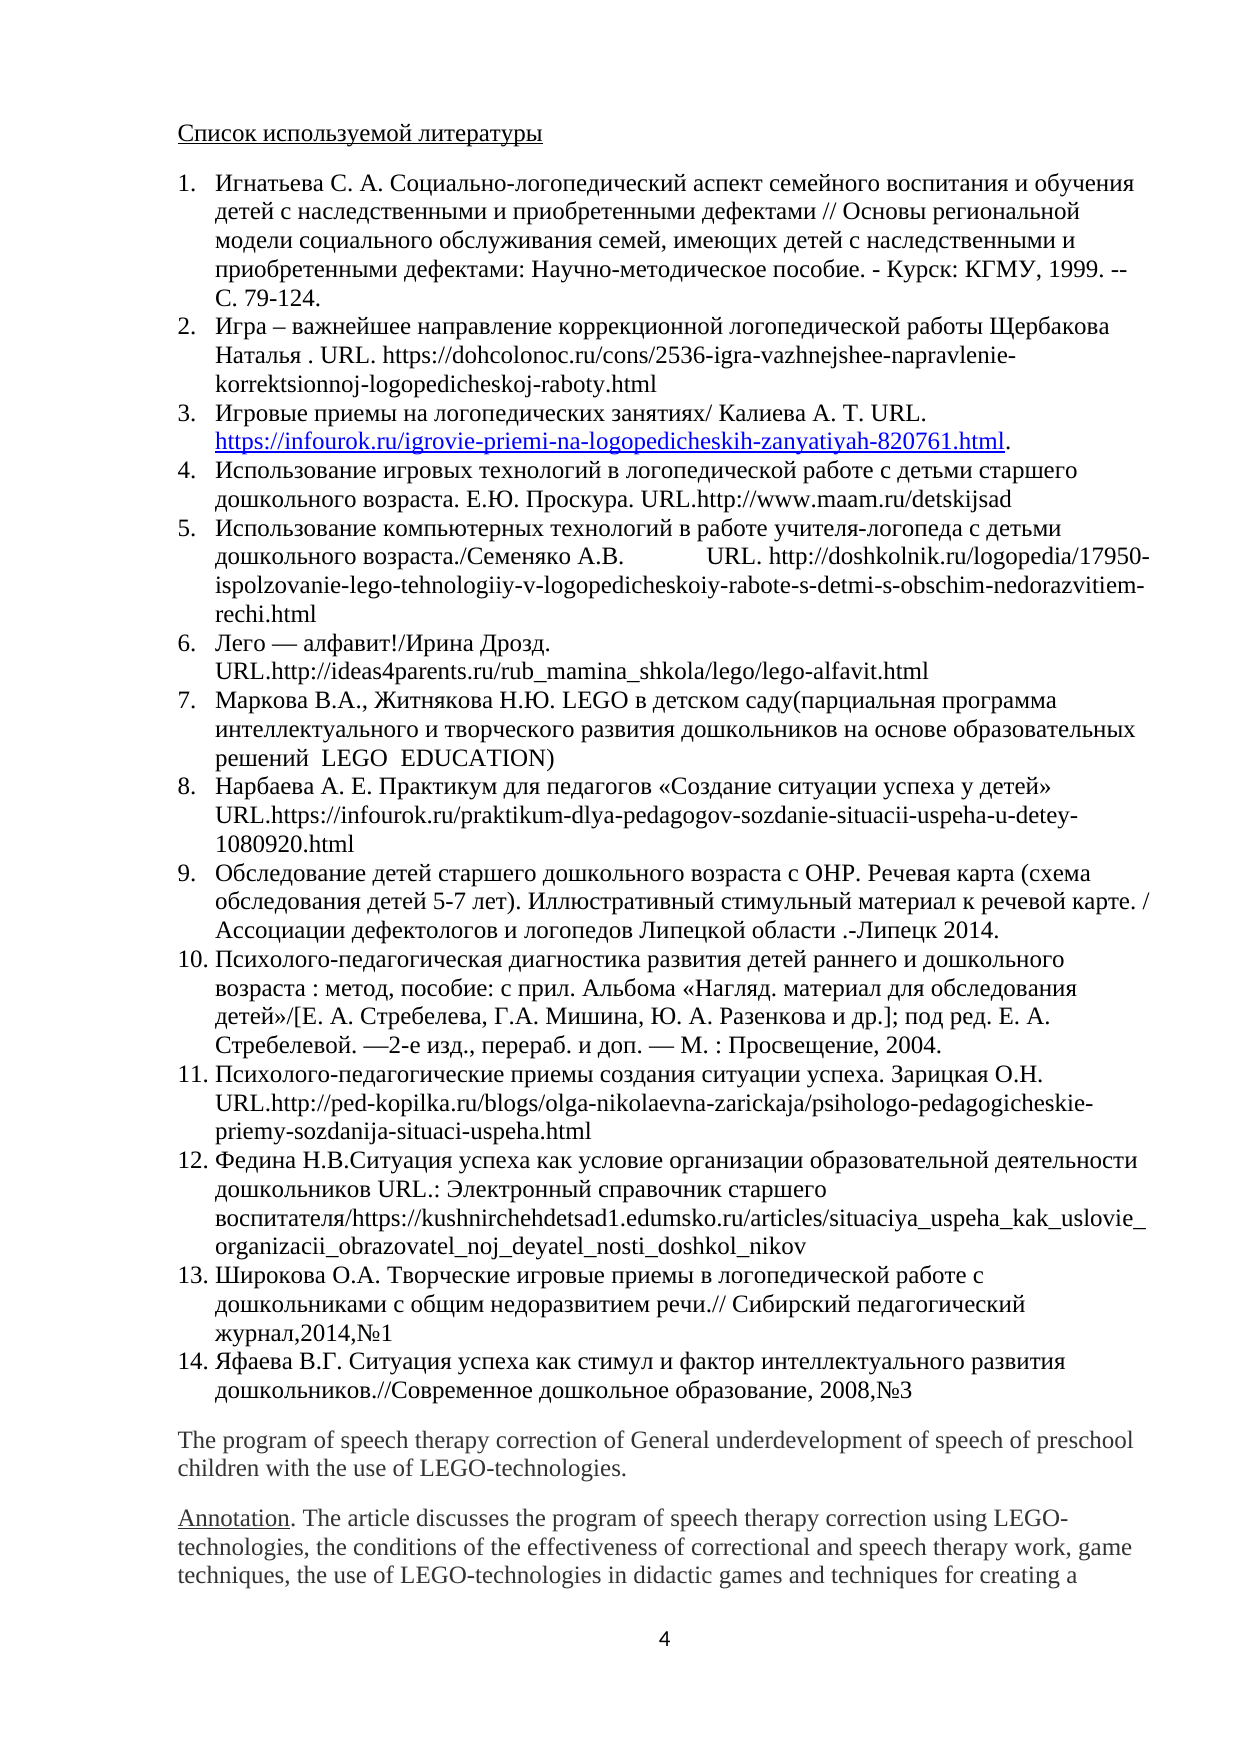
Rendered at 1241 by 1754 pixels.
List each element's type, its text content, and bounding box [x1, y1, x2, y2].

list Маркова В.А., Житнякова Н.Ю. LEGO в детском саду(парциальная программа интеллектуального и творческого развития дошкольников на основе образовательных решений LEGO EDUCATION) [177, 685, 1152, 771]
list Психолого-педагогическая диагностика развития детей раннего и дошкольного возраста : метод, пособие: с прил. Альбома «Нагляд. материал для обследования детей»/[Е. А. Стребелева, Г.А. Мишина, Ю. А. Разенкова и др.]; под ред. Е. А. Стребелевой. —2-е изд., перераб. и доп. — М. : Просвещение, 2004. [177, 944, 1152, 1059]
list Яфаева В.Г. Ситуация успеха как стимул и фактор интеллектуального развития дошкольников.//Современное дошкольное образование, 2008,№3 [177, 1346, 1152, 1404]
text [177, 1503, 1152, 1589]
list Широкова О.А. Творческие игровые приемы в логопедической работе с дошкольниками с общим недоразвитием речи.// Сибирский педагогический журнал,2014,№1 [177, 1260, 1152, 1346]
list Федина Н.В.Ситуация успеха как условие организации образовательной деятельности дошкольников URL.: Электронный справочник старшего воспитателя/https://kushnirchehdetsad1.edumsko.ru/articles/situaciya_uspeha_kak_uslovie_organizacii_obrazovatel_noj_deyatel_nosti_doshkol_nikov [177, 1145, 1152, 1260]
list Игра – важнейшее направление коррекционной логопедической работы Щербакова Наталья . URL. https://dohcolonoc.ru/cons/2536-igra-vazhnejshee-napravlenie-korrektsionnoj-logopedicheskoj-raboty.html [177, 311, 1152, 398]
list Игровые приемы на логопедических занятиях/ Калиева А. Т. URL. https://infourok.ru/igrovie-priemi-na-logopedicheskih-zanyatiyah-820761.html. [177, 398, 1152, 455]
text Список используемой литературы [177, 118, 1152, 147]
list Использование компьютерных технологий в работе учителя-логопеда с детьми дошкольного возраста./Семеняко А.В. URL. http://doshkolnik.ru/logopedia/17950-ispolzovanie-lego-tehnologiiy-v-logopedicheskoiy-rabote-s-detmi-s-obschim-nedorazvitiem-rechi.html [177, 513, 1152, 628]
list Лего — алфавит!/Ирина Дрозд. URL.http://ideas4parents.ru/rub_mamina_shkola/lego/lego-alfavit.html [177, 628, 1152, 685]
list Психолого-педагогические приемы создания ситуации успеха. Зарицкая О.Н. URL.http://ped-kopilka.ru/blogs/olga-nikolaevna-zarickaja/psihologo-pedagogicheskie-priemy-sozdanija-situaci-uspeha.html [177, 1059, 1152, 1145]
list Нарбаева А. Е. Практикум для педагогов «Создание ситуации успеха у детей» URL.https://infourok.ru/praktikum-dlya-pedagogov-sozdanie-situacii-uspeha-u-detey-1080920.html [177, 771, 1152, 858]
list Использование игровых технологий в логопедической работе с детьми старшего дошкольного возраста. Е.Ю. Проскура. URL.http://www.maam.ru/detskijsad [177, 455, 1152, 513]
list Обследование детей старшего дошкольного возраста с ОНР. Речевая карта (схема обследования детей 5-7 лет). Иллюстративный стимульный материал к речевой карте. / Ассоциации дефектологов и логопедов Липецкой области .-Липецк 2014. [177, 858, 1152, 944]
list Игнатьева С. А. Социально-логопедический аспект семейного воспитания и обучения детей с наследственными и приобретенными дефектами // Основы региональной модели социального обслуживания семей, имеющих детей с наследственными и приобретенными дефектами: Научно-методическое пособие. - Курск: КГМУ, 1999. -- С. 79-124. [177, 168, 1152, 311]
text The program of speech therapy correction of General underdevelopment of speech of preschool children with the use of LEGO-technologies. [177, 1425, 1152, 1482]
